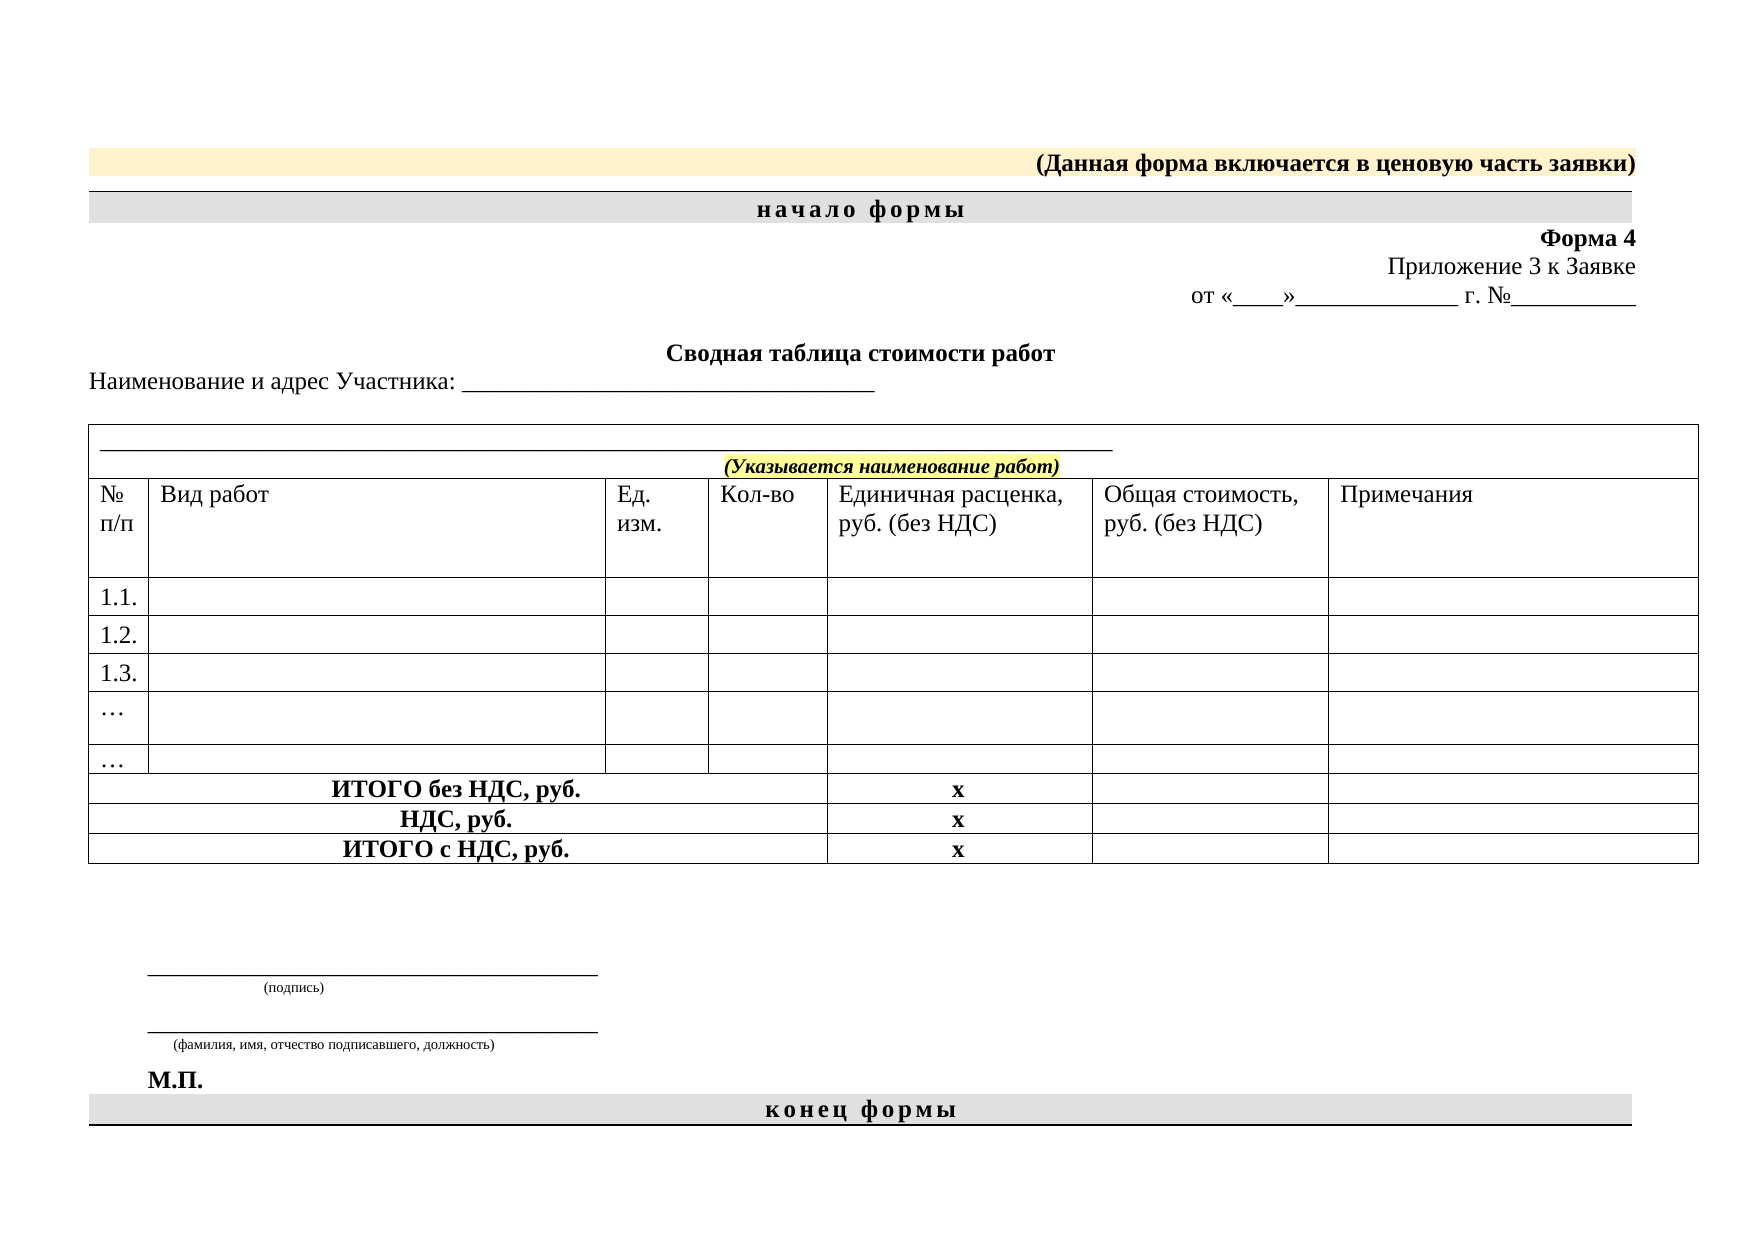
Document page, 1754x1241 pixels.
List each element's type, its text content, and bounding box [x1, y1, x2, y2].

table_cell [1329, 654, 1698, 691]
table_header _________________________________________________________________________________ (Указывается наименование работ) [89, 425, 1698, 478]
table_cell [606, 654, 708, 691]
table_cell ИТОГО с НДС, руб. [89, 834, 827, 863]
table_cell [149, 616, 605, 653]
table_cell [1329, 616, 1698, 653]
text ____________________________________ [89, 1007, 1636, 1036]
text начало формы [89, 192, 1632, 223]
text (Данная форма включается в ценовую часть заявки) [89, 148, 1636, 176]
table_cell [709, 654, 827, 691]
table_cell х [828, 804, 1092, 833]
text конец формы [89, 1094, 1632, 1124]
table_cell [89, 654, 148, 691]
text Сводная таблица стоимости работ [89, 338, 1632, 366]
table_cell [1093, 745, 1328, 773]
table_cell х [828, 834, 1092, 863]
table_cell [149, 745, 605, 773]
table_cell [1093, 774, 1328, 803]
table_cell [1093, 692, 1328, 743]
table_cell [89, 616, 148, 653]
text (подпись) [89, 979, 1252, 1007]
table_cell [1329, 745, 1698, 773]
table_cell [828, 578, 1092, 615]
table_cell [828, 654, 1092, 691]
table_cell … [89, 745, 148, 773]
table_cell [1093, 804, 1328, 833]
table_cell [149, 578, 605, 615]
text Приложение 3 к Заявке от «____»_____________ г. №__________ [89, 251, 1636, 309]
text М.П. [89, 1065, 1252, 1094]
table_cell [1329, 578, 1698, 615]
table_cell [709, 745, 827, 773]
table_cell [606, 745, 708, 773]
table_cell [828, 616, 1092, 653]
table_cell НДС, руб. [89, 804, 827, 833]
table_cell … [89, 692, 148, 743]
table_cell х [828, 774, 1092, 803]
table_cell [149, 692, 605, 743]
table_cell № п/п [89, 479, 148, 577]
table_cell Единичная расценка, руб. (без НДС) [828, 479, 1092, 577]
table_cell [1093, 578, 1328, 615]
table_cell [606, 616, 708, 653]
table_cell [1329, 692, 1698, 743]
table_cell [606, 578, 708, 615]
table_cell [89, 578, 148, 615]
table_cell [606, 692, 708, 743]
table_cell Общая стоимость, руб. (без НДС) [1093, 479, 1328, 577]
table_cell [149, 654, 605, 691]
text (фамилия, имя, отчество подписавшего, должность) [89, 1036, 1252, 1065]
table_cell [709, 692, 827, 743]
table_cell Примечания [1329, 479, 1698, 577]
text ____________________________________ [89, 950, 1636, 979]
table_cell [709, 616, 827, 653]
table_cell [1329, 804, 1698, 833]
table_cell [1329, 774, 1698, 803]
table_cell [709, 578, 827, 615]
table_cell Кол-во [709, 479, 827, 577]
table_cell ИТОГО без НДС, руб. [89, 774, 827, 803]
table_cell [1093, 834, 1328, 863]
table_cell [1093, 616, 1328, 653]
text Наименование и адрес Участника: _________________________________ [89, 366, 1632, 395]
table_cell [1329, 834, 1698, 863]
text Форма 4 [89, 223, 1636, 251]
table_cell Вид работ [149, 479, 605, 577]
table_cell Ед. изм. [606, 479, 708, 577]
table_cell [828, 745, 1092, 773]
table_cell [828, 692, 1092, 743]
table_cell [1093, 654, 1328, 691]
